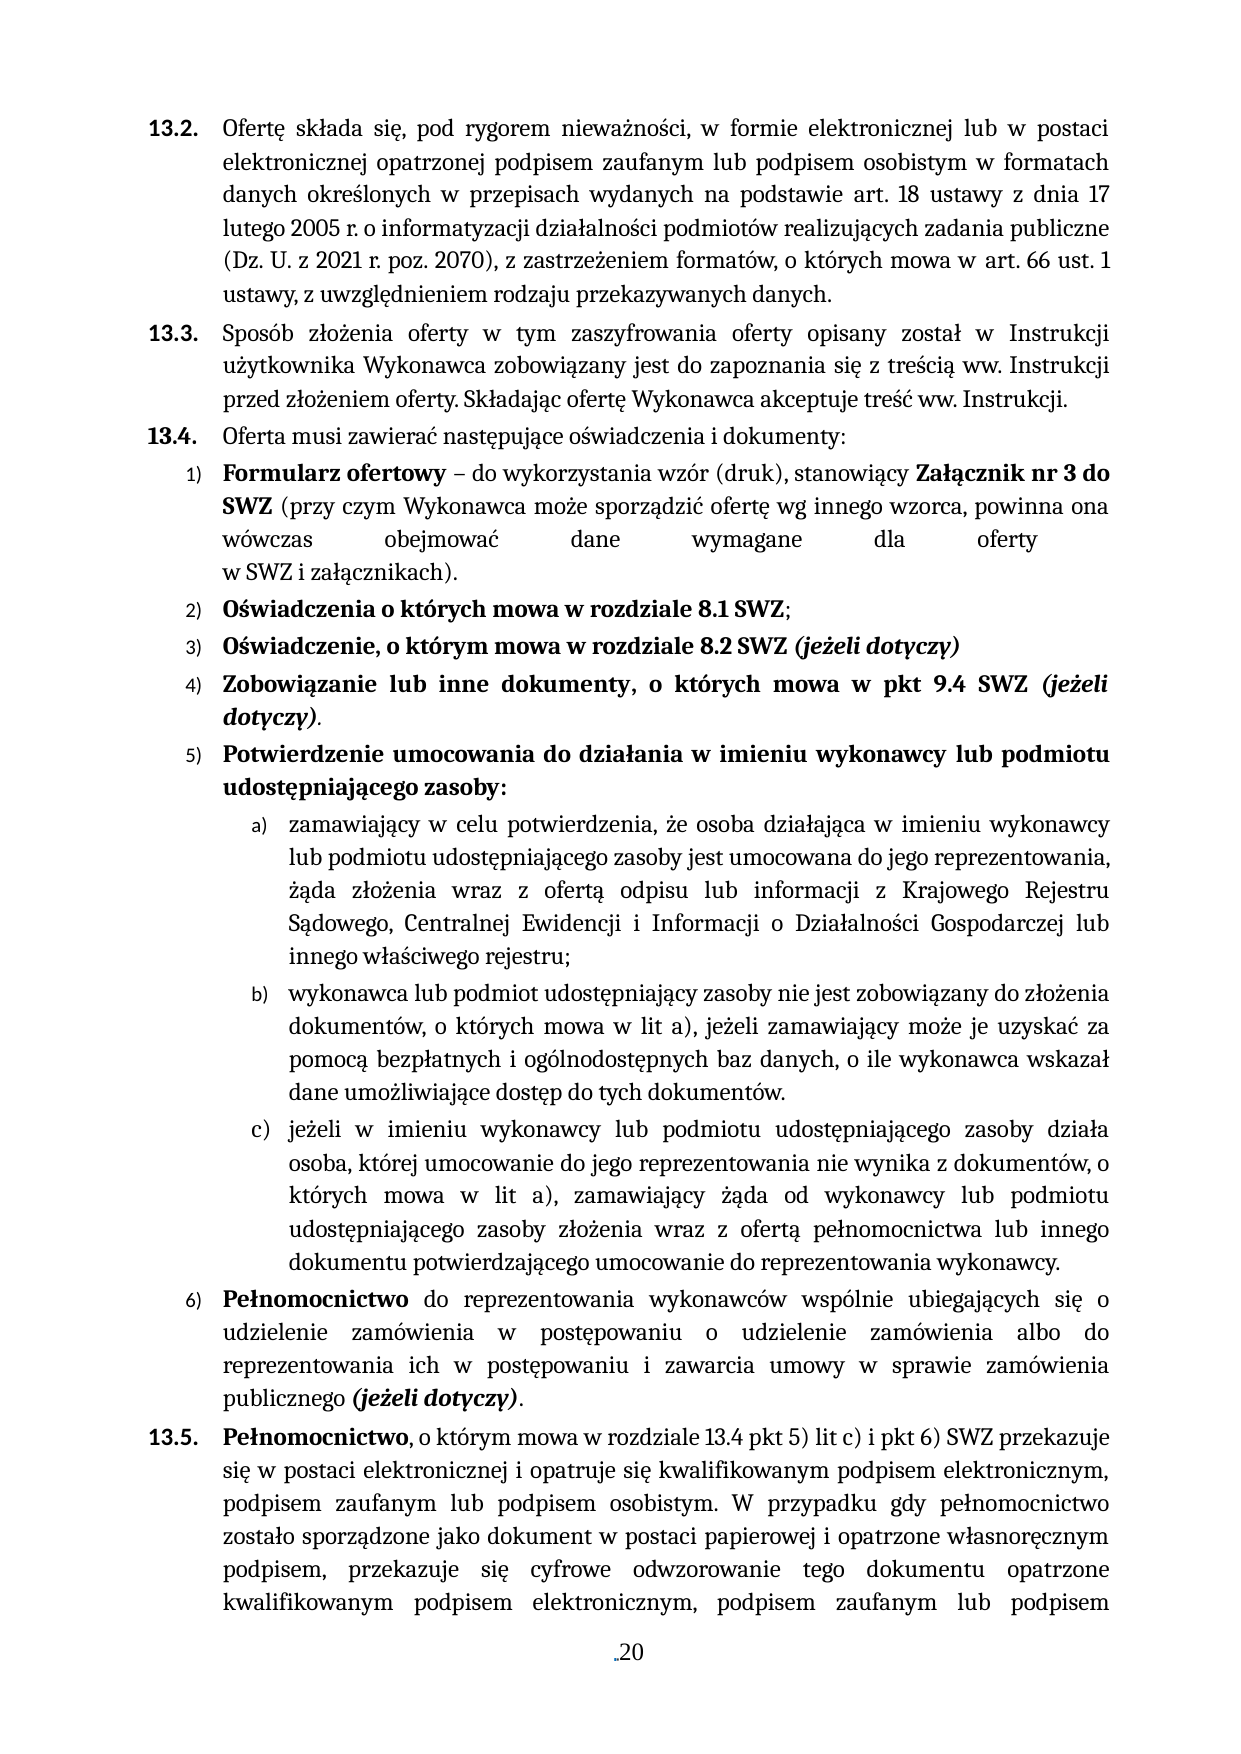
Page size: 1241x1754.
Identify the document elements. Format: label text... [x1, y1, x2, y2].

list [148, 1421, 1110, 1617]
list Oferta musi zawierać następujące oświadczenia i dokumenty: [148, 422, 1110, 450]
list jeżeli w imieniu wykonawcy lub podmiotu udostępniającego zasoby działa osoba, której umocowanie do jego reprezentowania nie wynika z dokumentów, o których mowa w lit a), zamawiający żąda od wykonawcy lub podmiotu udostępniającego zasoby złożenia wraz z ofertą pełnomocnictwa lub innego dokumentu potwierdzającego umocowanie do reprezentowania wykonawcy. [251, 1115, 1110, 1276]
list Pełnomocnictwo do reprezentowania wykonawców wspólnie ubiegających się o udzielenie zamówienia w postępowaniu o udzielenie zamówienia albo do reprezentowania ich w postępowaniu i zawarcia umowy w sprawie zamówienia publicznego (jeżeli dotyczy). [185, 1285, 1110, 1412]
list Ofertę składa się, pod rygorem nieważności, w formie elektronicznej lub w postaci elektronicznej opatrzonej podpisem zaufanym lub podpisem osobistym w formatach danych określonych w przepisach wydanych na podstawie art. 18 ustawy z dnia 17 lutego 2005 r. o informatyzacji działalności podmiotów realizujących zadania publiczne (Dz. U. z 2021 r. poz. 2070), z zastrzeżeniem formatów, o których mowa w art. 66 ust. 1 ustawy, z uwzględnieniem rodzaju przekazywanych danych. [148, 113, 1110, 308]
list Potwierdzenie umocowania do działania w imieniu wykonawcy lub podmiotu udostępniającego zasoby: [185, 740, 1110, 801]
list wykonawca lub podmiot udostępniający zasoby nie jest zobowiązany do złożenia dokumentów, o których mowa w lit a), jeżeli zamawiający może je uzyskać za pomocą bezpłatnych i ogólnodostępnych baz danych, o ile wykonawca wskazał dane umożliwiające dostęp do tych dokumentów. [251, 979, 1110, 1107]
list zamawiający w celu potwierdzenia, że osoba działająca w imieniu wykonawcy lub podmiotu udostępniającego zasoby jest umocowana do jego reprezentowania, żąda złożenia wraz z ofertą odpisu lub informacji z Krajowego Rejestru Sądowego, Centralnej Ewidencji i Informacji o Działalności Gospodarczej lub innego właściwego rejestru; [251, 810, 1110, 971]
list Oświadczenie, o którym mowa w rozdziale 8.2 SWZ (jeżeli dotyczy) [185, 632, 1110, 661]
list Oświadczenia o których mowa w rozdziale 8.1 SWZ; [185, 595, 1110, 624]
list Formularz ofertowy – do wykorzystania wzór (druk), stanowiący Załącznik nr 3 do SWZ (przy czym Wykonawca może sporządzić ofertę wg innego wzorca, powinna ona wówczas obejmować dane wymagane dla oferty w SWZ i załącznikach). [185, 459, 1110, 587]
list Sposób złożenia oferty w tym zaszyfrowania oferty opisany został w Instrukcji użytkownika Wykonawca zobowiązany jest do zapoznania się z treścią ww. Instrukcji przed złożeniem oferty. Składając ofertę Wykonawca akceptuje treść ww. Instrukcji. [148, 317, 1110, 413]
list Zobowiązanie lub inne dokumenty, o których mowa w pkt 9.4 SWZ (jeżeli dotyczy). [185, 669, 1110, 731]
